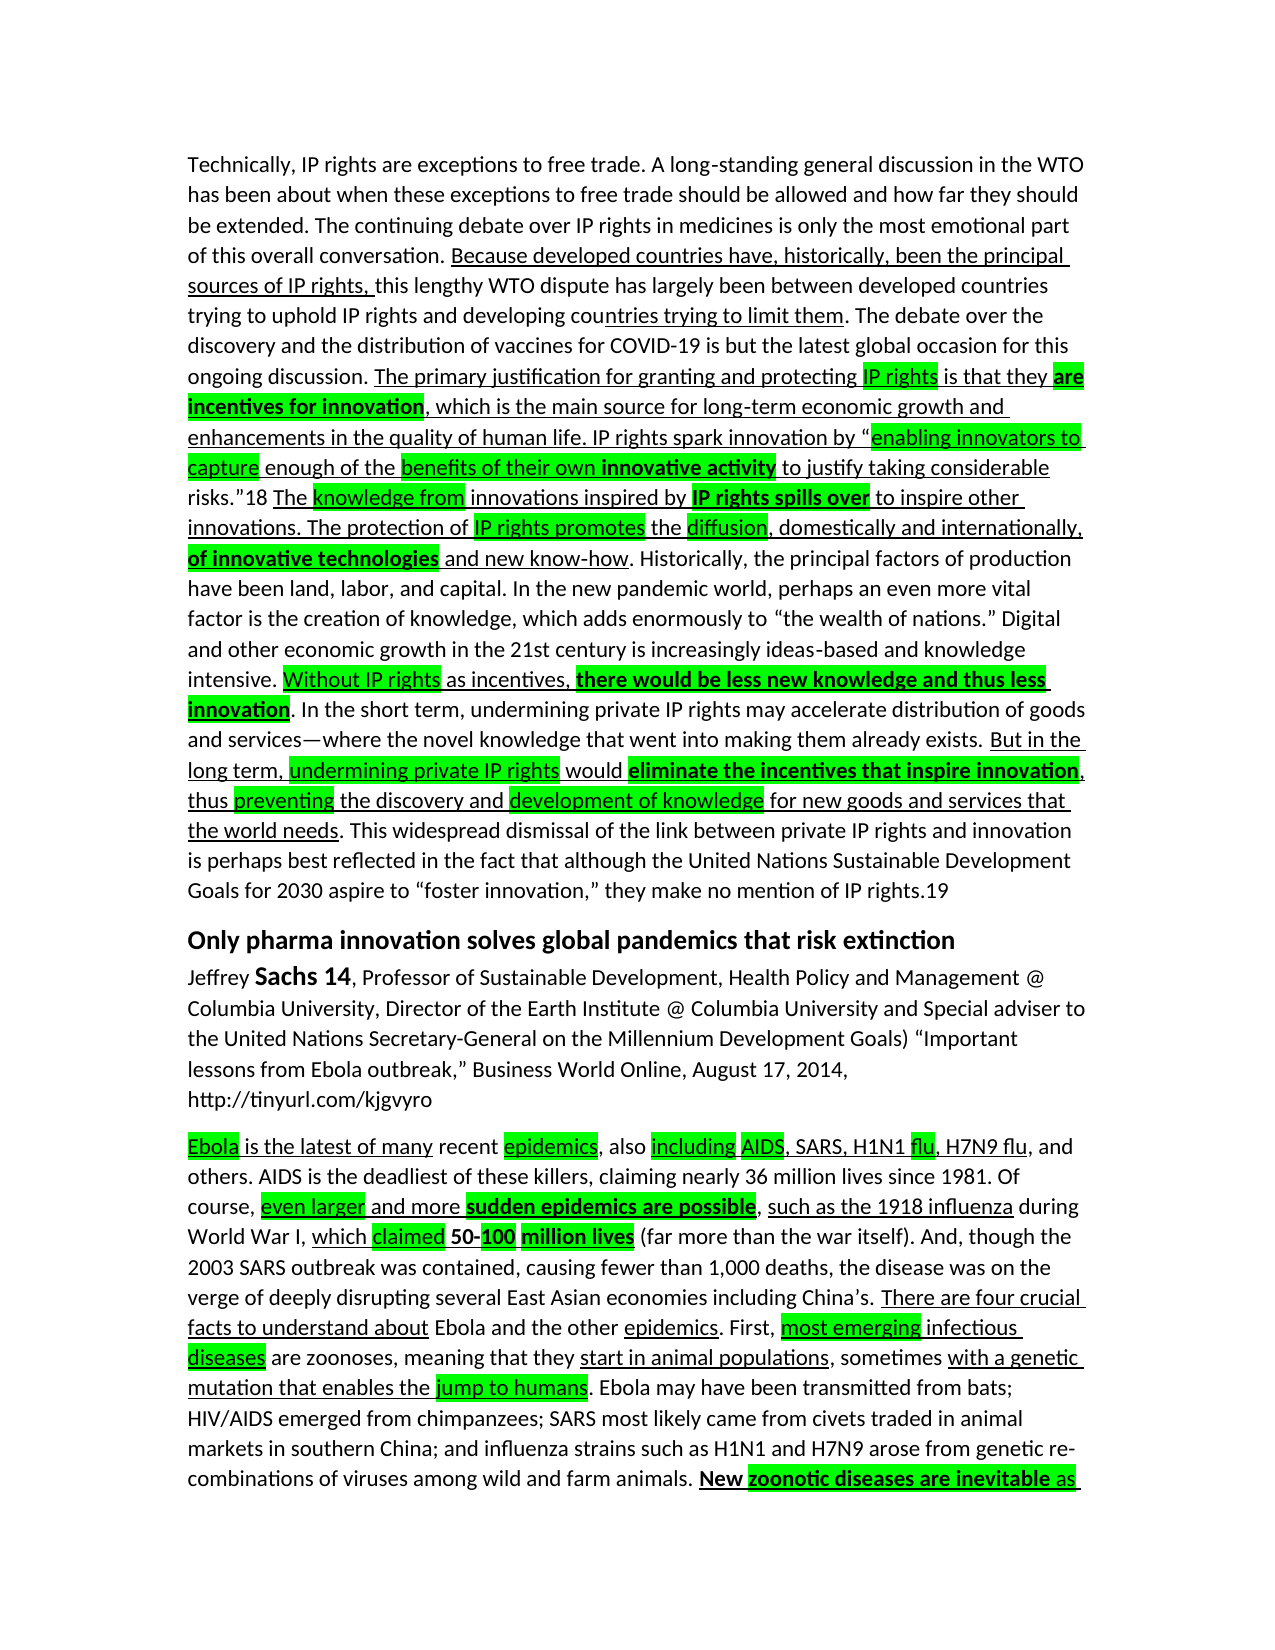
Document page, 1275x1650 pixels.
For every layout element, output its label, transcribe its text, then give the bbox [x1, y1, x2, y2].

subtitle Only pharma innovation solves global pandemics that risk extinction [187, 923, 1087, 957]
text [187, 1132, 1087, 1492]
text Jeffrey Sachs 14, Professor of Sustainable Development, Health Policy and Management @ Columbia University, Director of the Earth Institute @ Columbia University and Special adviser to the United Nations Secretary-General on the Millennium Development Goals) “Important lessons from Ebola outbreak,” Business World Online, August 17, 2014, http://tinyurl.com/kjgvyro [187, 959, 1087, 1113]
text Technically, IP rights are exceptions to free trade. A long‐​standing general discussion in the WTO has been about when these exceptions to free trade should be allowed and how far they should be extended. The continuing debate over IP rights in medicines is only the most emotional part of this overall conversation. Because developed countries have, historically, been the principal sources of IP rights, this lengthy WTO dispute has largely been between developed countries trying to uphold IP rights and developing countries trying to limit them. The debate over the discovery and the distribution of vaccines for COVID-19 is but the latest global occasion for this ongoing discussion. The primary justification for granting and protecting IP rights is that they are incentives for innovation, which is the main source for long‐​term economic growth and enhancements in the quality of human life. IP rights spark innovation by “enabling innovators to capture enough of the benefits of their own innovative activity to justify taking considerable risks.”18 The knowledge from innovations inspired by IP rights spills over to inspire other innovations. The protection of IP rights promotes the diffusion, domestically and internationally, of innovative technologies and new know‐​how. Historically, the principal factors of production have been land, labor, and capital. In the new pandemic world, perhaps an even more vital factor is the creation of knowledge, which adds enormously to “the wealth of nations.” Digital and other economic growth in the 21st century is increasingly ideas‐​based and knowledge intensive. Without IP rights as incentives, there would be less new knowledge and thus less innovation. In the short term, undermining private IP rights may accelerate distribution of goods and services—where the novel knowledge that went into making them already exists. But in the long term, undermining private IP rights would eliminate the incentives that inspire innovation, thus preventing the discovery and development of knowledge for new goods and services that the world needs. This widespread dismissal of the link between private IP rights and innovation is perhaps best reflected in the fact that although the United Nations Sustainable Development Goals for 2030 aspire to “foster innovation,” they make no mention of IP rights.19 [187, 150, 1087, 905]
